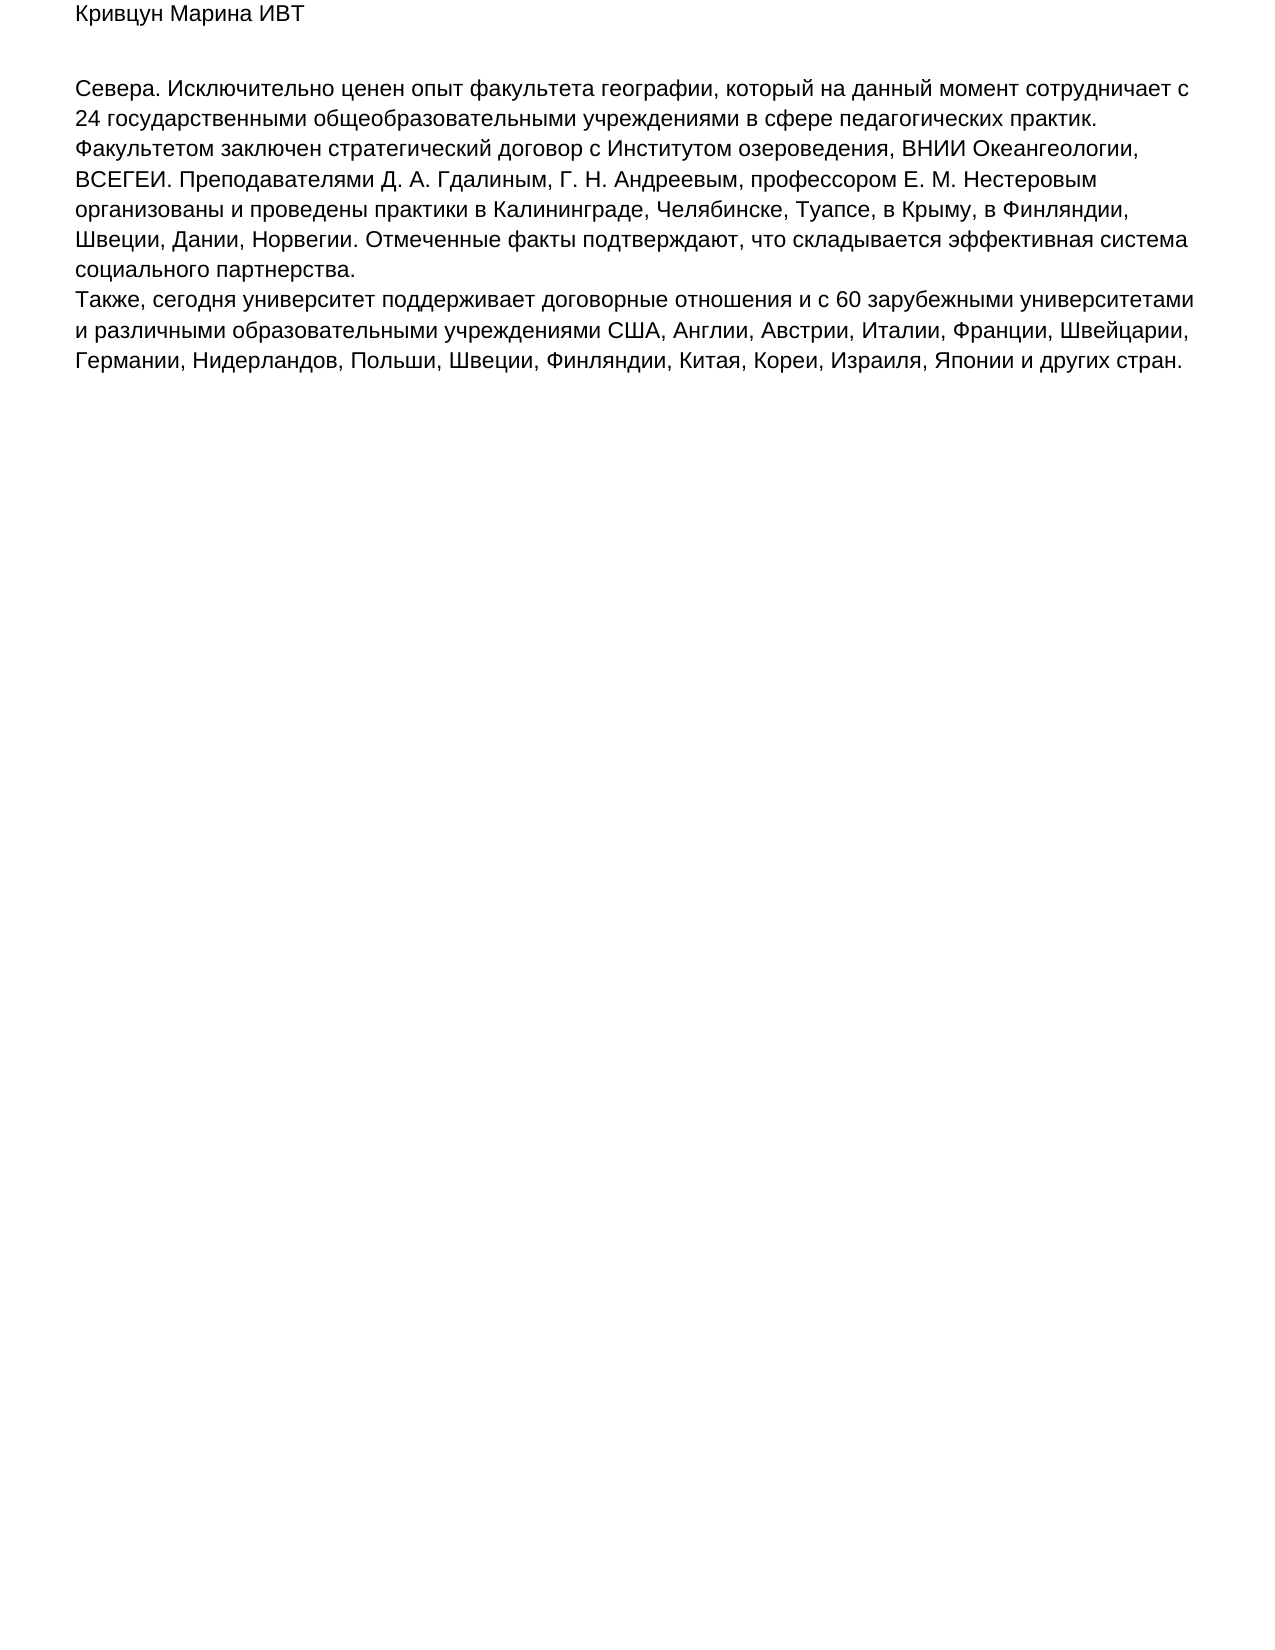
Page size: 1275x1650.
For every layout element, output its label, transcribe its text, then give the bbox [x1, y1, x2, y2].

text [75, 75, 1200, 283]
text Также, сегодня университет поддерживает договорные отношения и с 60 зарубежными университетами и различными образовательными учреждениями США, Англии, Австрии, Италии, Франции, Швейцарии, Германии, Нидерландов, Польши, Швеции, Финляндии, Китая, Кореи, Израиля, Японии и других стран. [75, 286, 1200, 373]
